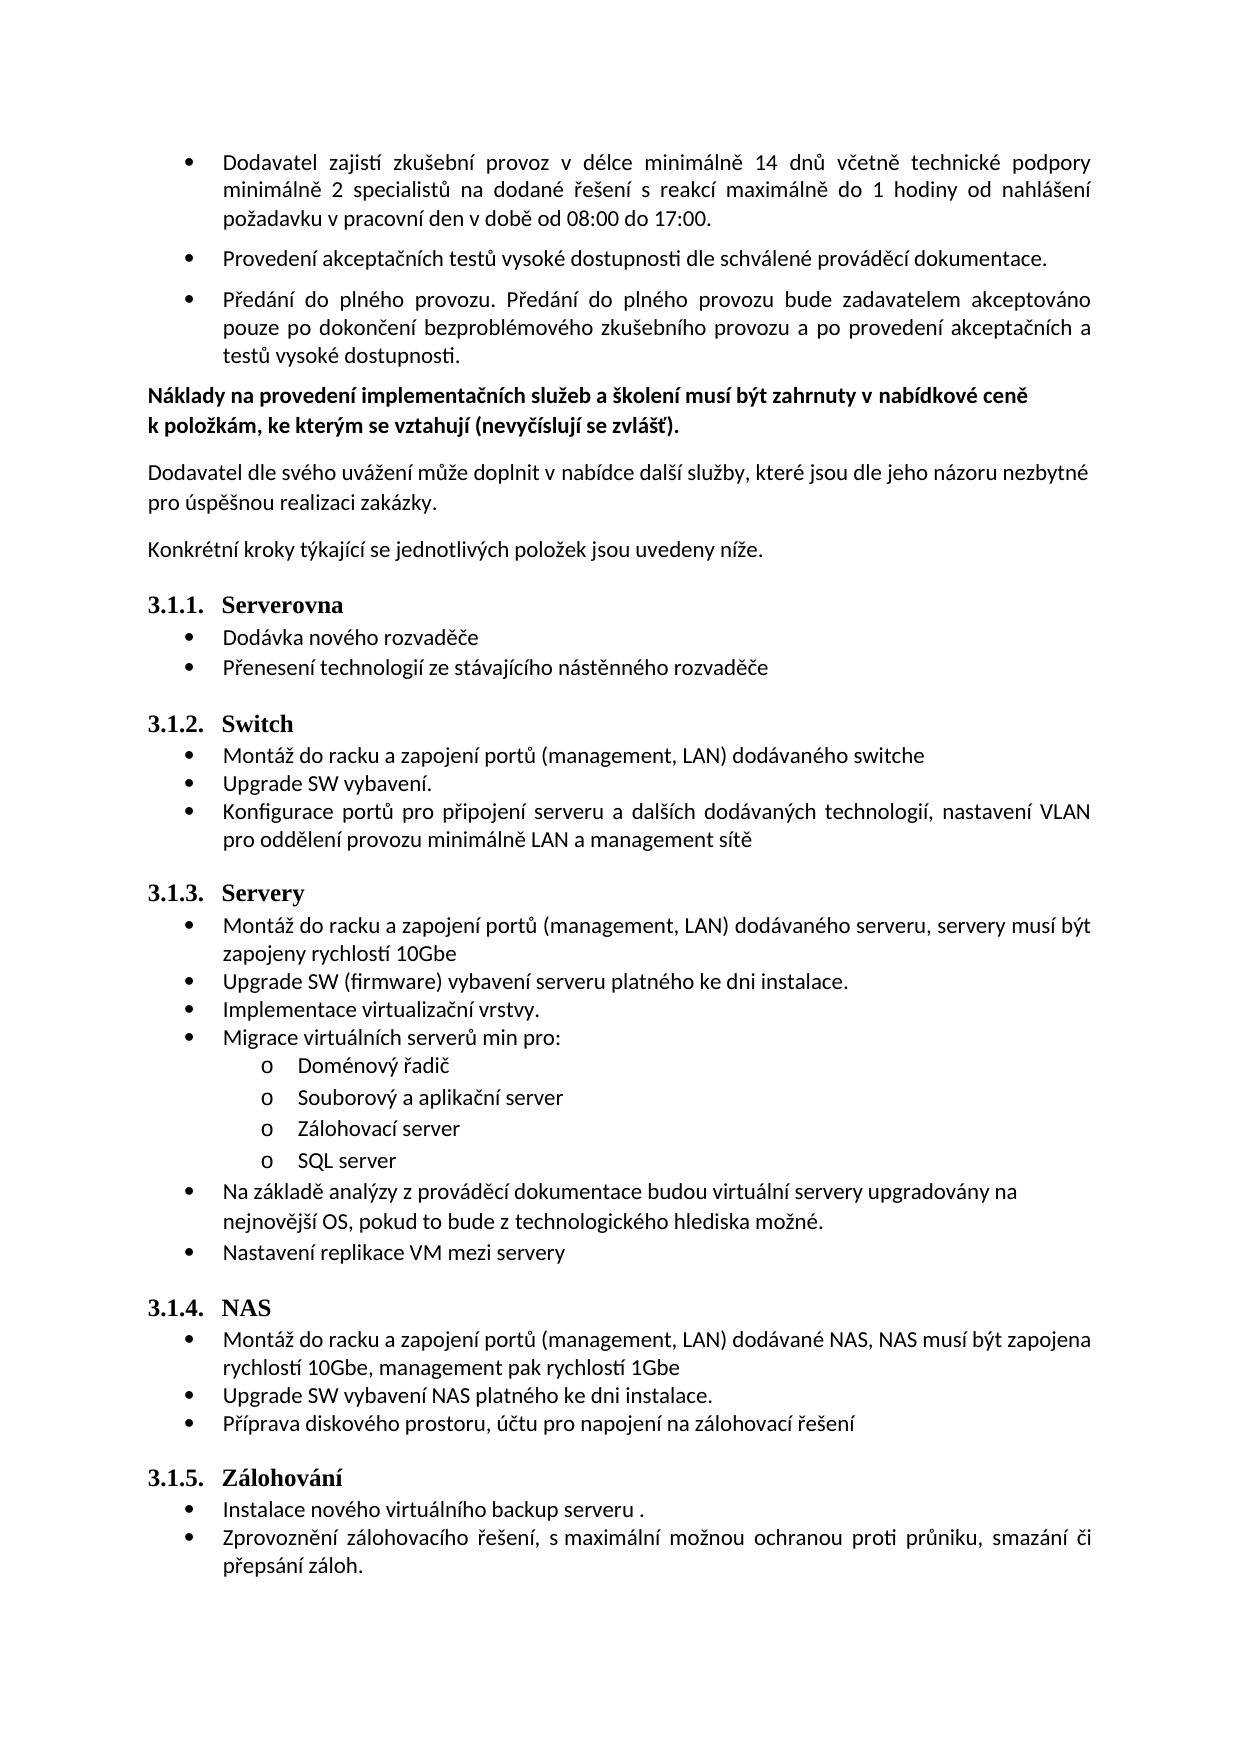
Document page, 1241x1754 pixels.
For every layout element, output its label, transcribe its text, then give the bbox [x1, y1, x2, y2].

list Montáž do racku a zapojení portů (management, LAN) dodávané NAS, NAS musí být zapojena rychlostí 10Gbe, management pak rychlostí 1Gbe [185, 1326, 1093, 1382]
text Dodavatel dle svého uvážení může doplnit v nabídce další služby, které jsou dle jeho názoru nezbytné pro úspěšnou realizaci zakázky. [148, 458, 1093, 517]
list Dodávka nového rozvaděče [185, 623, 1093, 651]
list Upgrade SW vybavení NAS platného ke dni instalace. [185, 1382, 1093, 1409]
list SQL server [260, 1146, 1093, 1175]
text Konkrétní kroky týkající se jednotlivých položek jsou uvedeny níže. [148, 535, 1093, 563]
list Zprovoznění zálohovacího řešení, s maximální možnou ochranou proti průniku, smazání či přepsání záloh. [185, 1523, 1093, 1579]
list Implementace virtualizační vrstvy. [185, 995, 1093, 1023]
list Předání do plného provozu. Předání do plného provozu bude zadavatelem akceptováno pouze po dokončení bezproblémového zkušebního provozu a po provedení akceptačních a testů vysoké dostupnosti. [185, 285, 1093, 369]
list Nastavení replikace VM mezi servery [185, 1238, 1093, 1266]
subtitle NAS [148, 1293, 1093, 1322]
list Doménový řadič [260, 1051, 1093, 1081]
list Souborový a aplikační server [260, 1083, 1093, 1112]
list Provedení akceptačních testů vysoké dostupnosti dle schválené prováděcí dokumentace. [185, 244, 1093, 272]
subtitle Switch [148, 709, 1093, 737]
subtitle Serverovna [148, 591, 1093, 619]
list Na základě analýzy z prováděcí dokumentace budou virtuální servery upgradovány na nejnovější OS, pokud to bude z technologického hlediska možné. [185, 1177, 1093, 1235]
subtitle Servery [148, 878, 1093, 907]
list Konfigurace portů pro připojení serveru a dalších dodávaných technologií, nastavení VLAN pro oddělení provozu minimálně LAN a management sítě [185, 797, 1093, 853]
list Dodavatel zajistí zkušební provoz v délce minimálně 14 dnů včetně technické podpory minimálně 2 specialistů na dodané řešení s reakcí maximálně do 1 hodiny od nahlášení požadavku v pracovní den v době od 08:00 do 17:00. [185, 148, 1093, 232]
list Migrace virtuálních serverů min pro: [185, 1023, 1093, 1051]
list Montáž do racku a zapojení portů (management, LAN) dodávaného switche [185, 741, 1093, 769]
text Náklady na provedení implementačních služeb a školení musí být zahrnuty v nabídkové ceně k položkám, ke kterým se vztahují (nevyčíslují se zvlášť). [148, 381, 1093, 439]
list Příprava diskového prostoru, účtu pro napojení na zálohovací řešení [185, 1409, 1093, 1438]
list Přenesení technologií ze stávajícího nástěnného rozvaděče [185, 653, 1093, 682]
list Zálohovací server [260, 1114, 1093, 1143]
subtitle Zálohování [148, 1463, 1093, 1491]
list Upgrade SW (firmware) vybavení serveru platného ke dni instalace. [185, 967, 1093, 995]
list Upgrade SW vybavení. [185, 769, 1093, 797]
list Instalace nového virtuálního backup serveru . [185, 1495, 1093, 1523]
list Montáž do racku a zapojení portů (management, LAN) dodávaného serveru, servery musí být zapojeny rychlostí 10Gbe [185, 911, 1093, 967]
